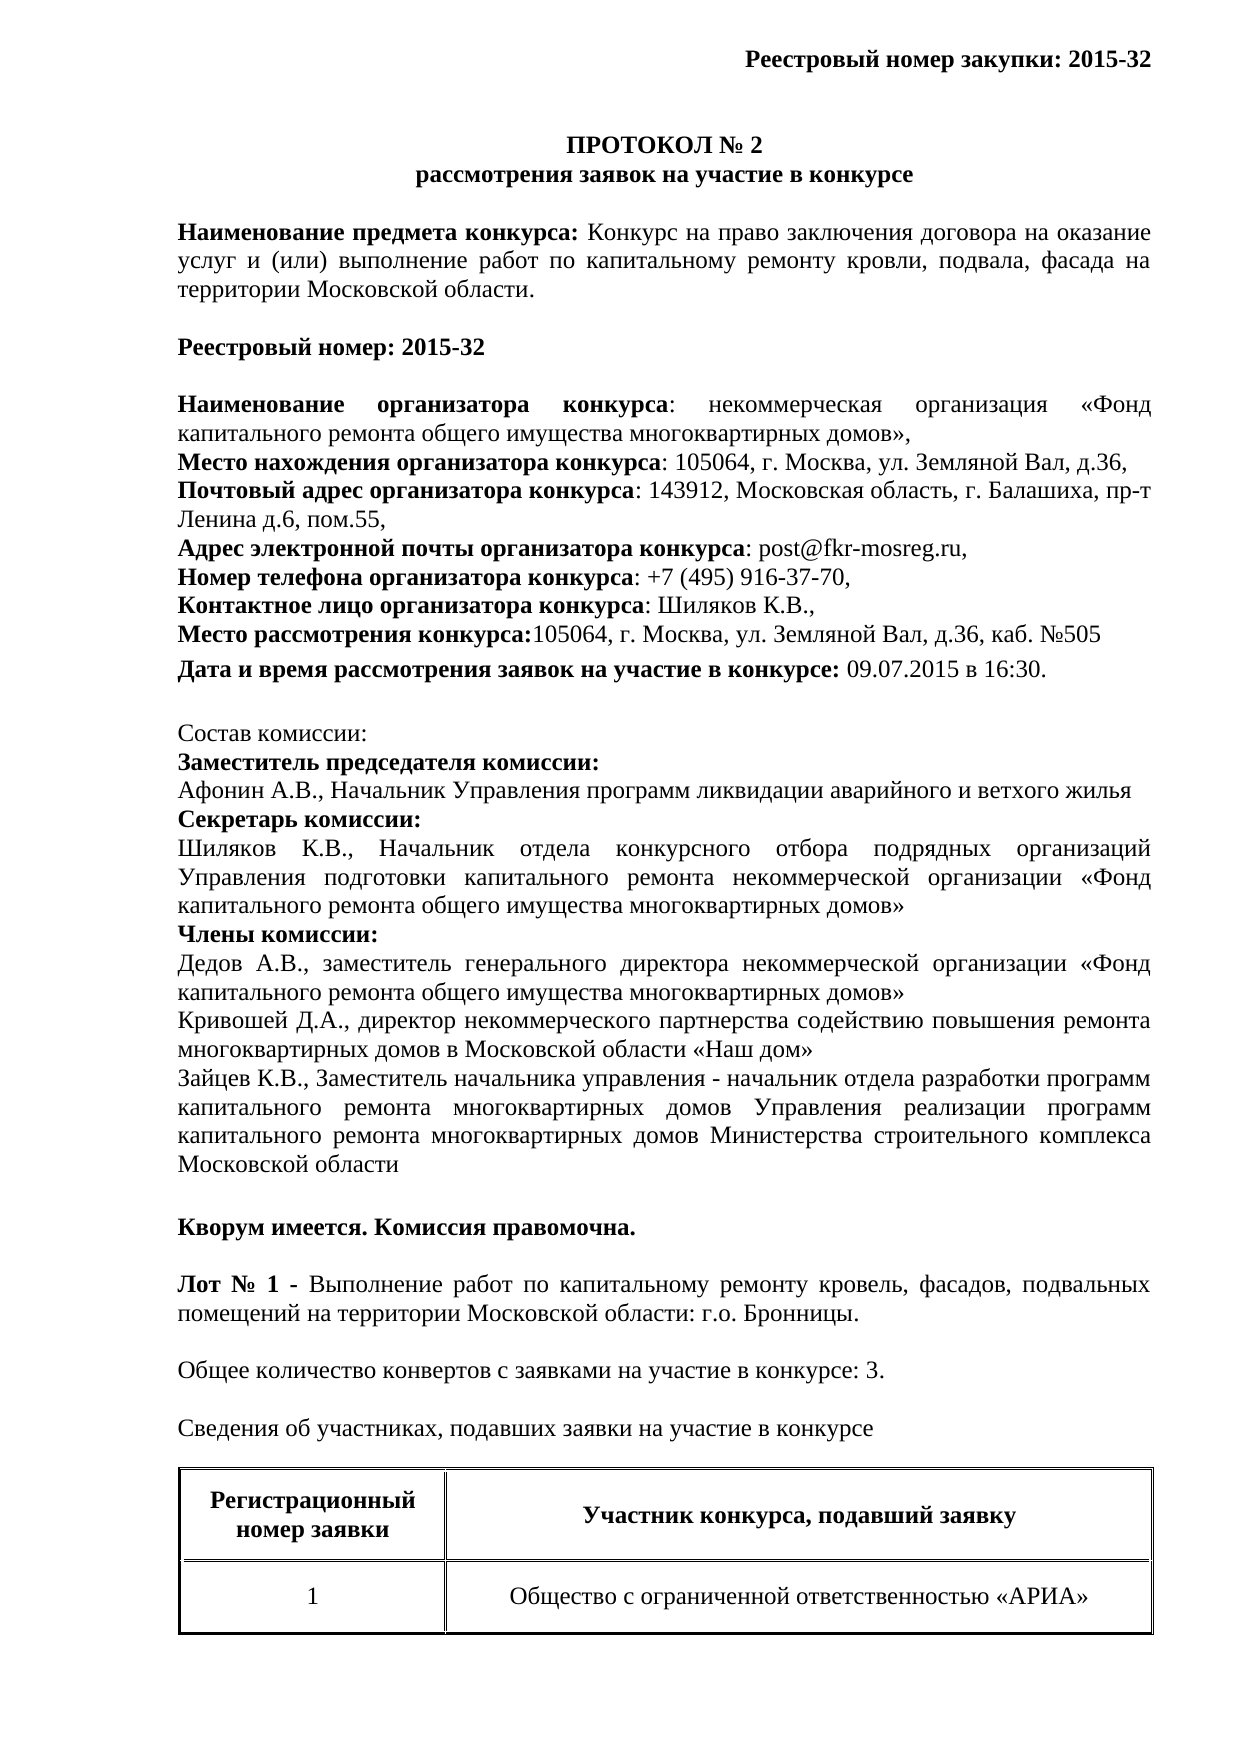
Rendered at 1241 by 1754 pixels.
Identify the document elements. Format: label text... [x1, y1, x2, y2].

text Заместитель председателя комиссии: [177, 747, 1152, 776]
text Реестровый номер закупки: 2015-32 [177, 44, 1152, 73]
table_header Регистрационный номер заявки [181, 1470, 446, 1559]
text Афонин А.В., Начальник Управления программ ликвидации аварийного и ветхого жилья [177, 776, 1152, 804]
text Место рассмотрения конкурса:105064, г. Москва, ул. Земляной Вал, д.36, каб. №505 [177, 619, 1152, 648]
text Номер телефона организатора конкурса: +7 (495) 916-37-70, [177, 562, 1152, 591]
text Секретарь комиссии: [177, 804, 1152, 833]
table_header Участник конкурса, подавший заявку [446, 1470, 1151, 1559]
text Шиляков К.В., Начальник отдела конкурсного отбора подрядных организаций Управления подготовки капитального ремонта некоммерческой организации «Фонд капитального ремонта общего имущества многоквартирных домов» [177, 833, 1152, 919]
text Дедов А.В., заместитель генерального директора некоммерческой организации «Фонд капитального ремонта общего имущества многоквартирных домов» [177, 948, 1152, 1006]
text Место нахождения организатора конкурса: 105064, г. Москва, ул. Земляной Вал, д.36, [177, 447, 1152, 476]
table_cell 1 [180, 1559, 446, 1632]
text рассмотрения заявок на участие в конкурсе [177, 159, 1152, 188]
text Почтовый адрес организатора конкурса: 143912, Московская область, г. Балашиха, пр-т Ленина д.6, пом.55, [177, 476, 1152, 533]
text Наименование организатора конкурса: некоммерческая организация «Фонд капитального ремонта общего имущества многоквартирных домов», [177, 389, 1152, 447]
text Члены комиссии: [177, 919, 1152, 948]
text Сведения об участниках, подавших заявки на участие в конкурсе [177, 1413, 1152, 1442]
text Адрес электронной почты организатора конкурса: post@fkr-mosreg.ru, [177, 533, 1152, 562]
text Зайцев К.В., Заместитель начальника управления - начальник отдела разработки программ капитального ремонта многоквартирных домов Управления реализации программ капитального ремонта многоквартирных домов Министерства строительного комплекса Московской области [177, 1063, 1152, 1178]
text Лот № 1 - Выполнение работ по капитальному ремонту кровель, фасадов, подвальных помещений на территории Московской области: г.о. Бронницы. [177, 1269, 1152, 1327]
text Дата и время рассмотрения заявок на участие в конкурсе: 09.07.2015 в 16:30. [177, 654, 1152, 683]
text Наименование предмета конкурса: Конкурс на право заключения договора на оказание услуг и (или) выполнение работ по капитальному ремонту кровли, подвала, фасада на территории Московской области. [177, 217, 1152, 303]
text Кривошей Д.А., директор некоммерческого партнерства содействию повышения ремонта многоквартирных домов в Московской области «Наш дом» [177, 1006, 1152, 1063]
text Реестровый номер: 2015-32 [177, 332, 1152, 361]
text Кворум имеется. Комиссия правомочна. [177, 1212, 1152, 1240]
table_cell Общество с ограниченной ответственностью «АРИА» [446, 1559, 1152, 1632]
text Общее количество конвертов с заявками на участие в конкурсе: 3. [177, 1355, 1152, 1384]
text ПРОТОКОЛ № 2 [177, 131, 1152, 159]
text Контактное лицо организатора конкурса: Шиляков К.В., [177, 591, 1152, 619]
text Состав комиссии: [177, 718, 1152, 747]
